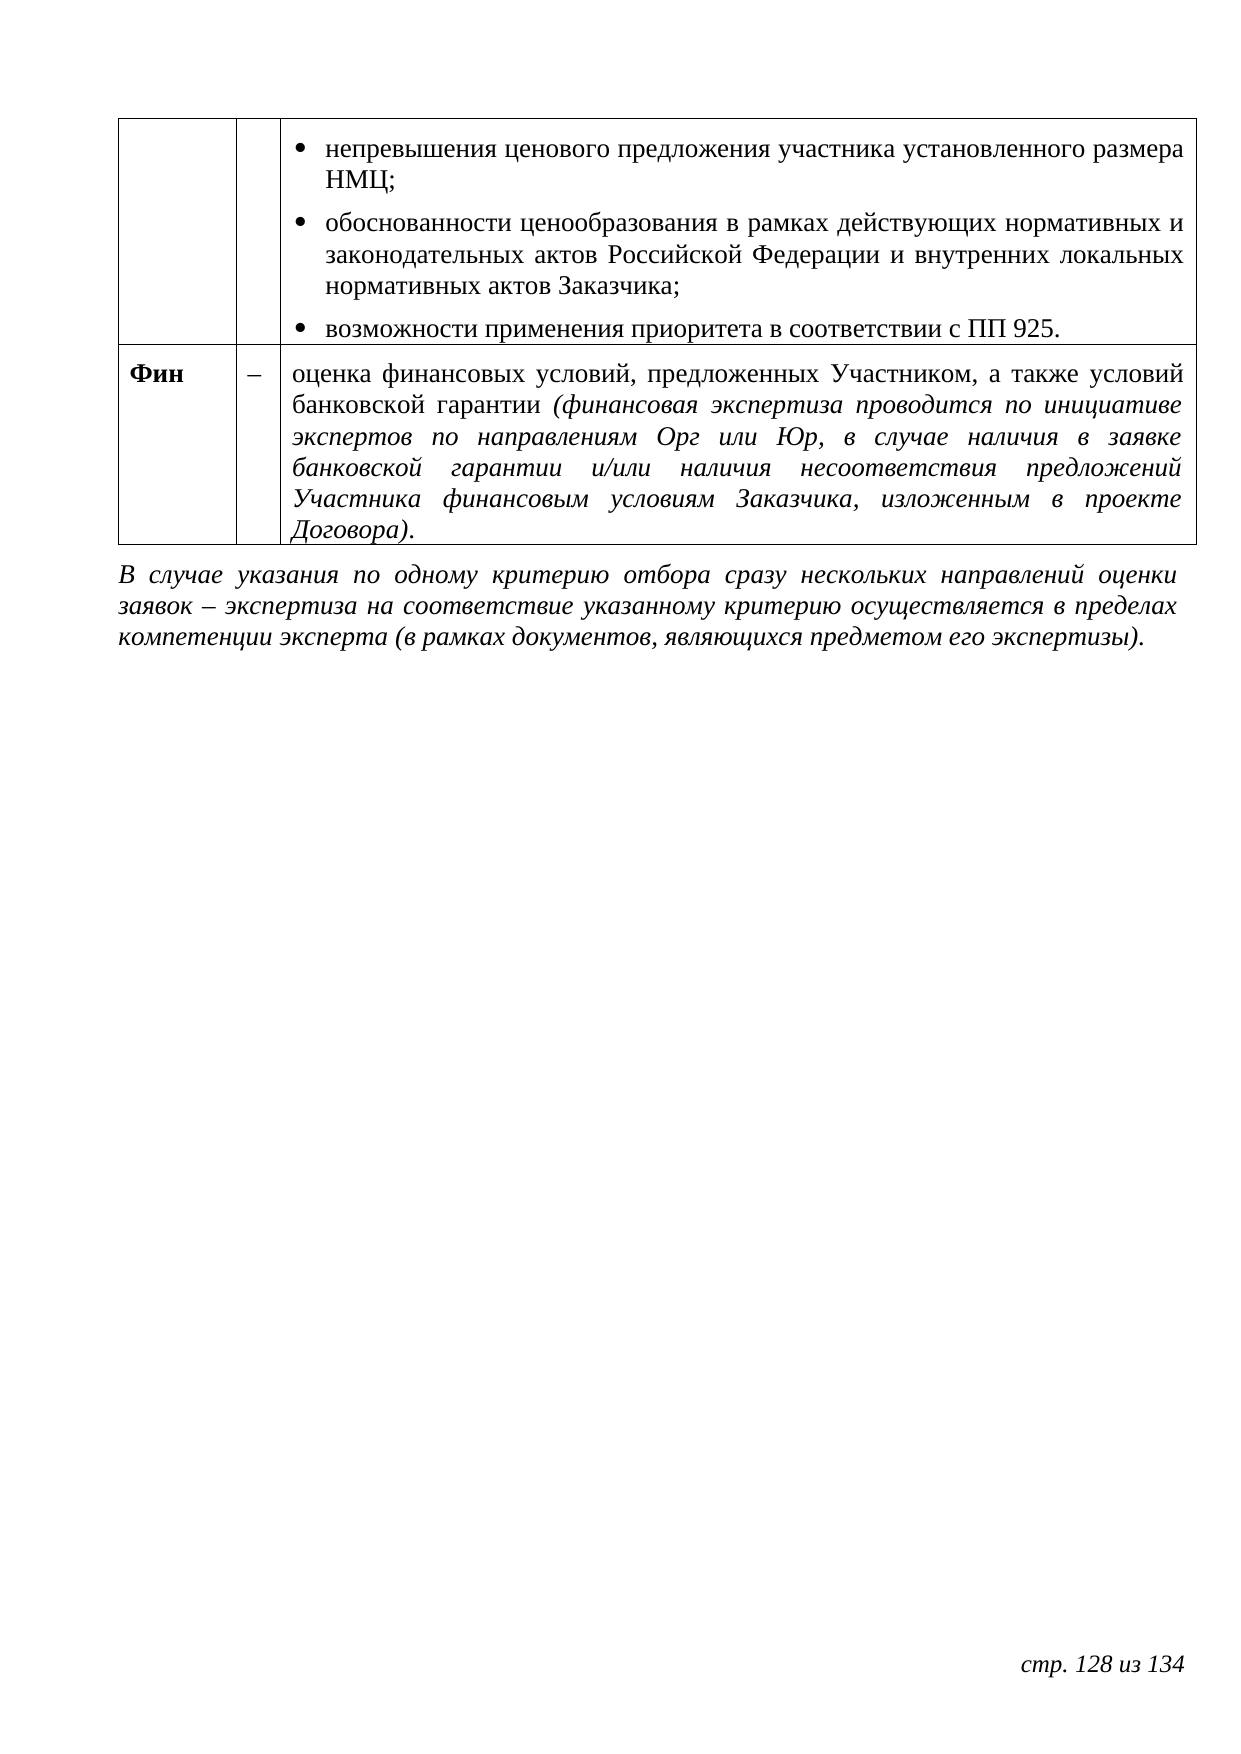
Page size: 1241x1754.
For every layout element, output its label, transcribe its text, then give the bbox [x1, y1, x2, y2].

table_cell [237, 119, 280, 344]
text В случае указания по одному критерию отбора сразу нескольких направлений оценки заявок – экспертиза на соответствие указанному критерию осуществляется в пределах компетенции эксперта (в рамках документов, являющихся предметом его экспертизы). [118, 558, 1181, 651]
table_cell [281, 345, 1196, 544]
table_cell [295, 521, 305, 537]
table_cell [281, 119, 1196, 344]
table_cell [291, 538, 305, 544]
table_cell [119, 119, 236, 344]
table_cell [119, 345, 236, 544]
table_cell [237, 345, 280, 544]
